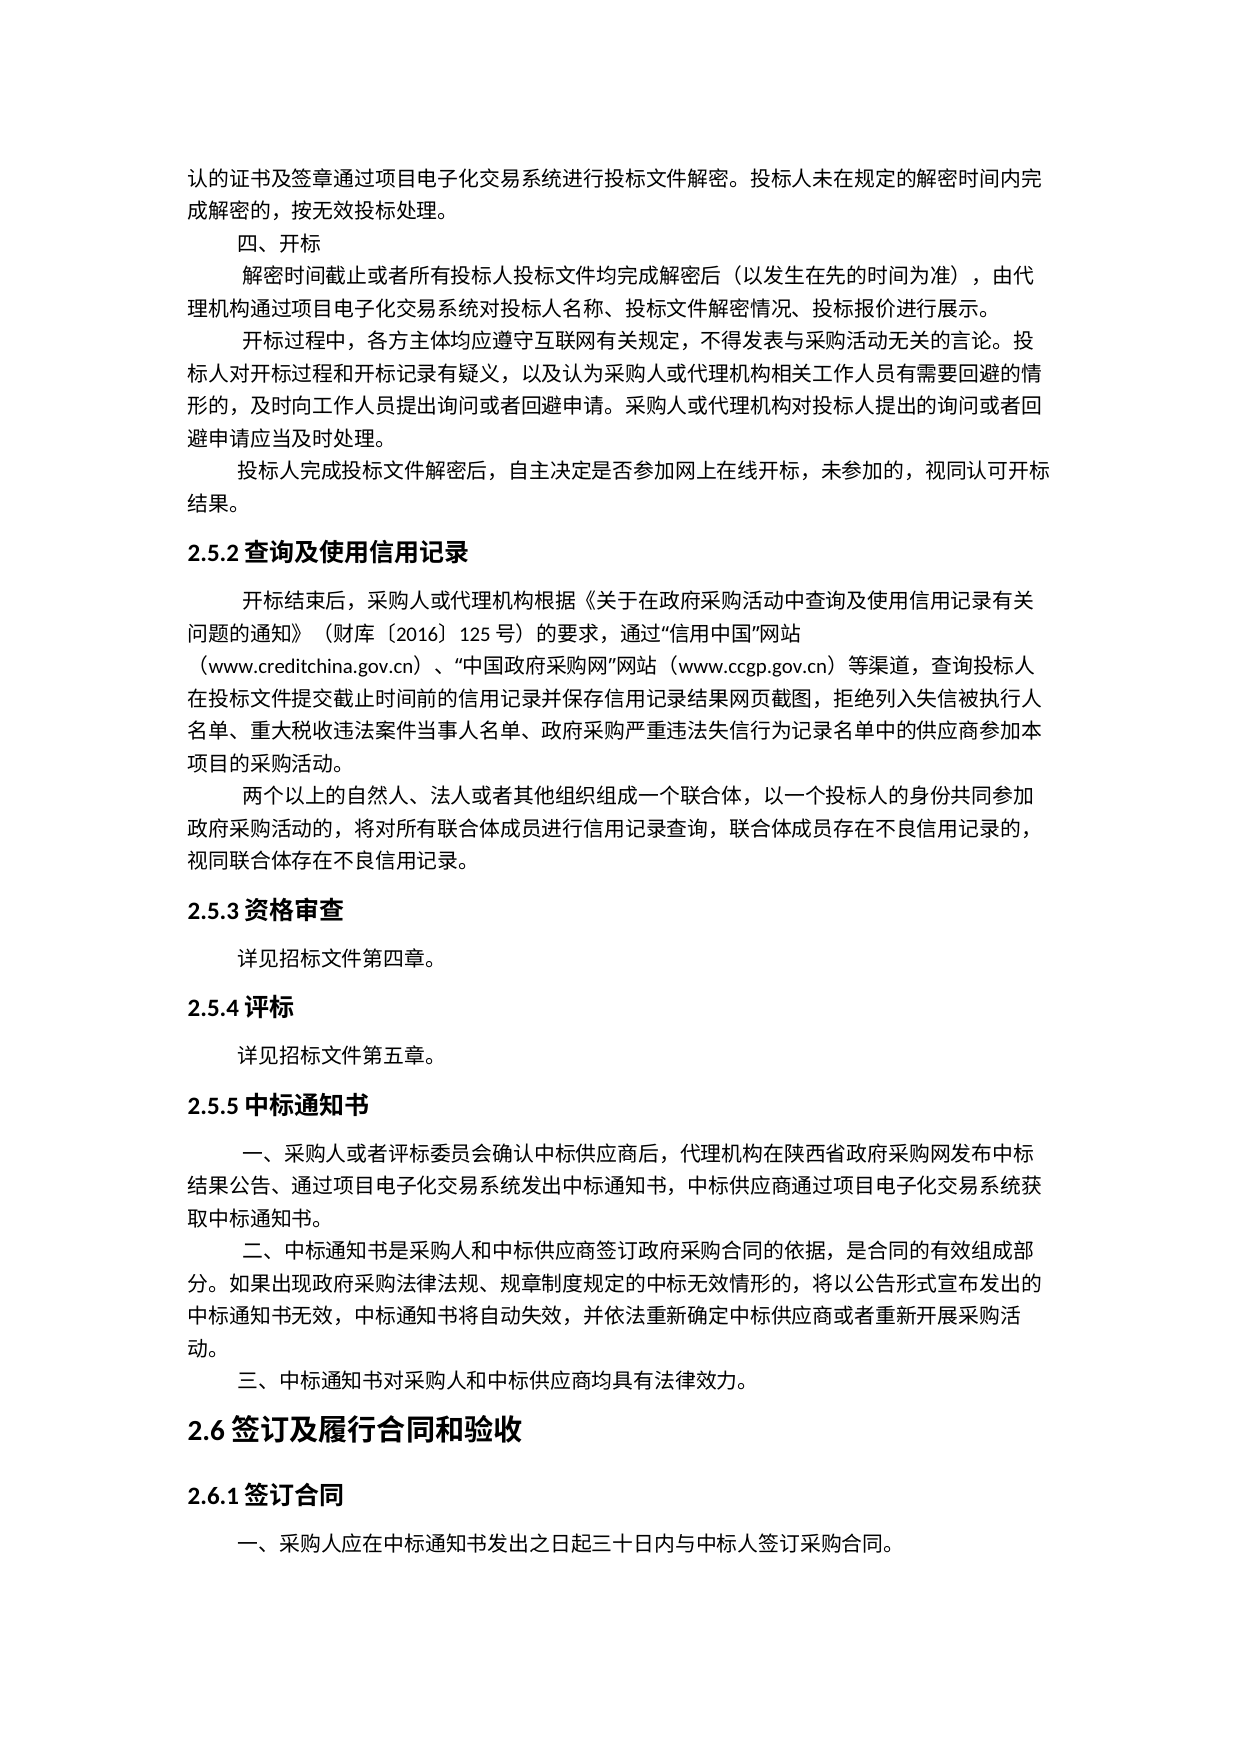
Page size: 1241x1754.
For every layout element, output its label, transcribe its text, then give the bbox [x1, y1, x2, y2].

text 2.5.2查询及使用信用记录 [187, 519, 1053, 584]
text 二、中标通知书是采购人和中标供应商签订政府采购合同的依据，是合同的有效组成部分。如果出现政府采购法律法规、规章制度规定的中标无效情形的，将以公告形式宣布发出的中标通知书无效，中标通知书将自动失效，并依法重新确定中标供应商或者重新开展采购活动。 [187, 1234, 1053, 1364]
text 解密时间截止或者所有投标人投标文件均完成解密后（以发生在先的时间为准），由代理机构通过项目电子化交易系统对投标人名称、投标文件解密情况、投标报价进行展示。 [187, 259, 1053, 324]
text 2.6.1签订合同 [187, 1462, 1053, 1527]
text 2.5.4评标 [187, 974, 1053, 1039]
text 一、采购人或者评标委员会确认中标供应商后，代理机构在陕西省政府采购网发布中标结果公告、通过项目电子化交易系统发出中标通知书，中标供应商通过项目电子化交易系统获取中标通知书。 [187, 1137, 1053, 1234]
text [187, 162, 1053, 227]
text 两个以上的自然人、法人或者其他组织组成一个联合体，以一个投标人的身份共同参加政府采购活动的，将对所有联合体成员进行信用记录查询，联合体成员存在不良信用记录的，视同联合体存在不良信用记录。 [187, 779, 1053, 877]
text 三、中标通知书对采购人和中标供应商均具有法律效力。 [187, 1364, 1053, 1397]
text 四、开标 [187, 227, 1053, 259]
text 投标人完成投标文件解密后，自主决定是否参加网上在线开标，未参加的，视同认可开标结果。 [187, 454, 1053, 519]
text 2.6签订及履行合同和验收 [187, 1397, 1053, 1462]
text 一、采购人应在中标通知书发出之日起三十日内与中标人签订采购合同。 [187, 1527, 1053, 1559]
text 2.5.3资格审查 [187, 877, 1053, 942]
text 2.5.5中标通知书 [187, 1072, 1053, 1137]
text 详见招标文件第五章。 [187, 1039, 1053, 1072]
text 详见招标文件第四章。 [187, 942, 1053, 974]
text 开标结束后，采购人或代理机构根据《关于在政府采购活动中查询及使用信用记录有关问题的通知》（财库〔2016〕125号）的要求，通过“信用中国”网站（www.creditchina.gov.cn）、“中国政府采购网”网站（www.ccgp.gov.cn）等渠道，查询投标人在投标文件提交截止时间前的信用记录并保存信用记录结果网页截图，拒绝列入失信被执行人名单、重大税收违法案件当事人名单、政府采购严重违法失信行为记录名单中的供应商参加本项目的采购活动。 [187, 584, 1053, 779]
text 开标过程中，各方主体均应遵守互联网有关规定，不得发表与采购活动无关的言论。投标人对开标过程和开标记录有疑义，以及认为采购人或代理机构相关工作人员有需要回避的情形的，及时向工作人员提出询问或者回避申请。采购人或代理机构对投标人提出的询问或者回避申请应当及时处理。 [187, 324, 1053, 454]
